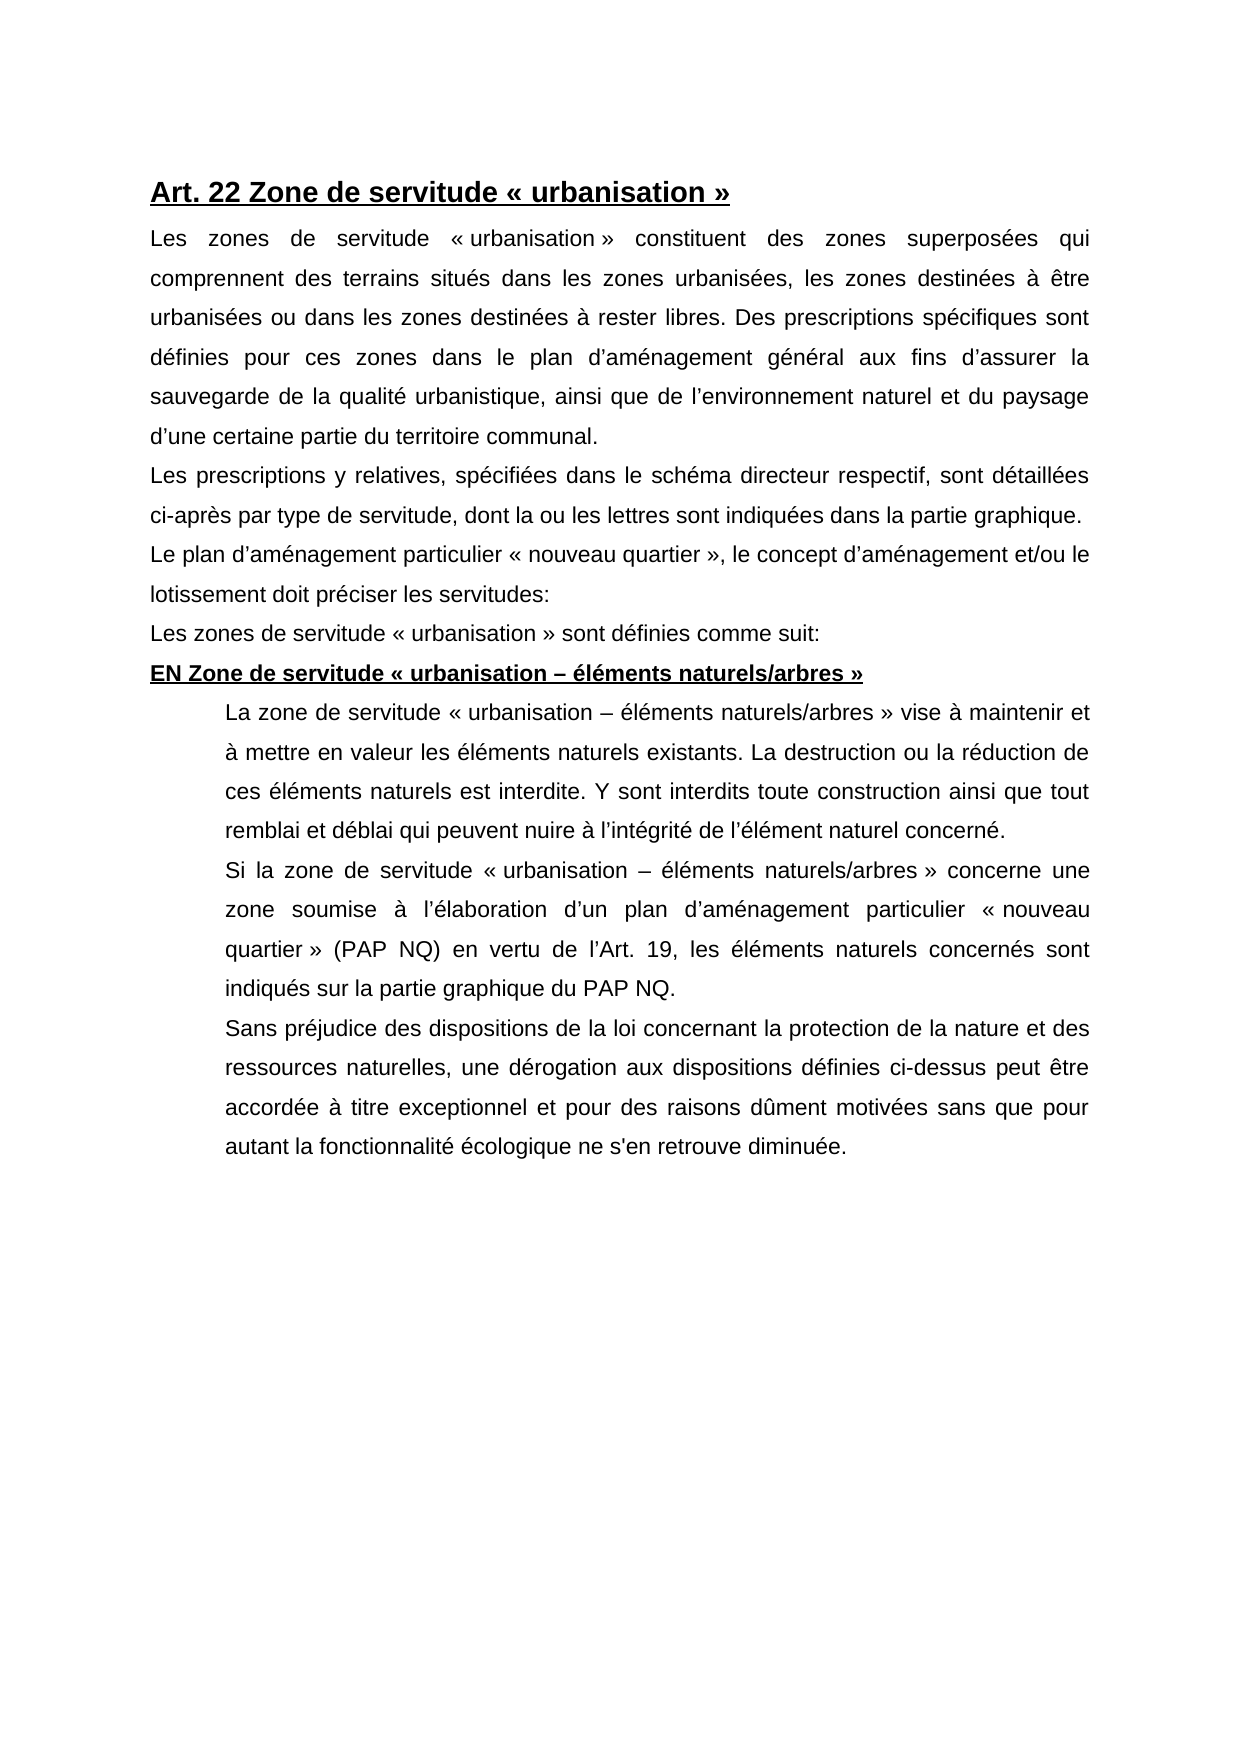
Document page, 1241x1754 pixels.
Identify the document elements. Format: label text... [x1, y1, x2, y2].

text Les zones de servitude « urbanisation » constituent des zones superposées qui comprennent des terrains situés dans les zones urbanisées, les zones destinées à être urbanisées ou dans les zones destinées à rester libres. Des prescriptions spécifiques sont définies pour ces zones dans le plan d’aménagement général aux fins d’assurer la sauvegarde de la qualité urbanistique, ainsi que de l’environnement naturel et du paysage d’une certaine partie du territoire communal. [150, 225, 1090, 449]
subtitle Art. 22 Zone de servitude « urbanisation » [150, 175, 1090, 208]
text Les zones de servitude « urbanisation » sont définies comme suit: [150, 620, 1090, 646]
text EN Zone de servitude « urbanisation – éléments naturels/arbres » [150, 659, 1090, 686]
text La zone de servitude « urbanisation – éléments naturels/arbres » vise à maintenir et à mettre en valeur les éléments naturels existants. La destruction ou la réduction de ces éléments naturels est interdite. Y sont interdits toute construction ainsi que tout remblai et déblai qui peuvent nuire à l’intégrité de l’élément naturel concerné. [225, 699, 1090, 844]
text Sans préjudice des dispositions de la loi concernant la protection de la nature et des ressources naturelles, une dérogation aux dispositions définies ci-dessus peut être accordée à titre exceptionnel et pour des raisons dûment motivées sans que pour autant la fonctionnalité écologique ne s'en retrouve diminuée. [225, 1015, 1090, 1160]
text Si la zone de servitude « urbanisation – éléments naturels/arbres » concerne une zone soumise à l’élaboration d’un plan d’aménagement particulier « nouveau quartier » (PAP NQ) en vertu de l’Art. 19, les éléments naturels concernés sont indiqués sur la partie graphique du PAP NQ. [225, 857, 1090, 1002]
text Le plan d’aménagement particulier « nouveau quartier », le concept d’aménagement et/ou le lotissement doit préciser les servitudes: [150, 541, 1090, 607]
text Les prescriptions y relatives, spécifiées dans le schéma directeur respectif, sont détaillées ci-après par type de servitude, dont la ou les lettres sont indiquées dans la partie graphique. [150, 462, 1090, 528]
